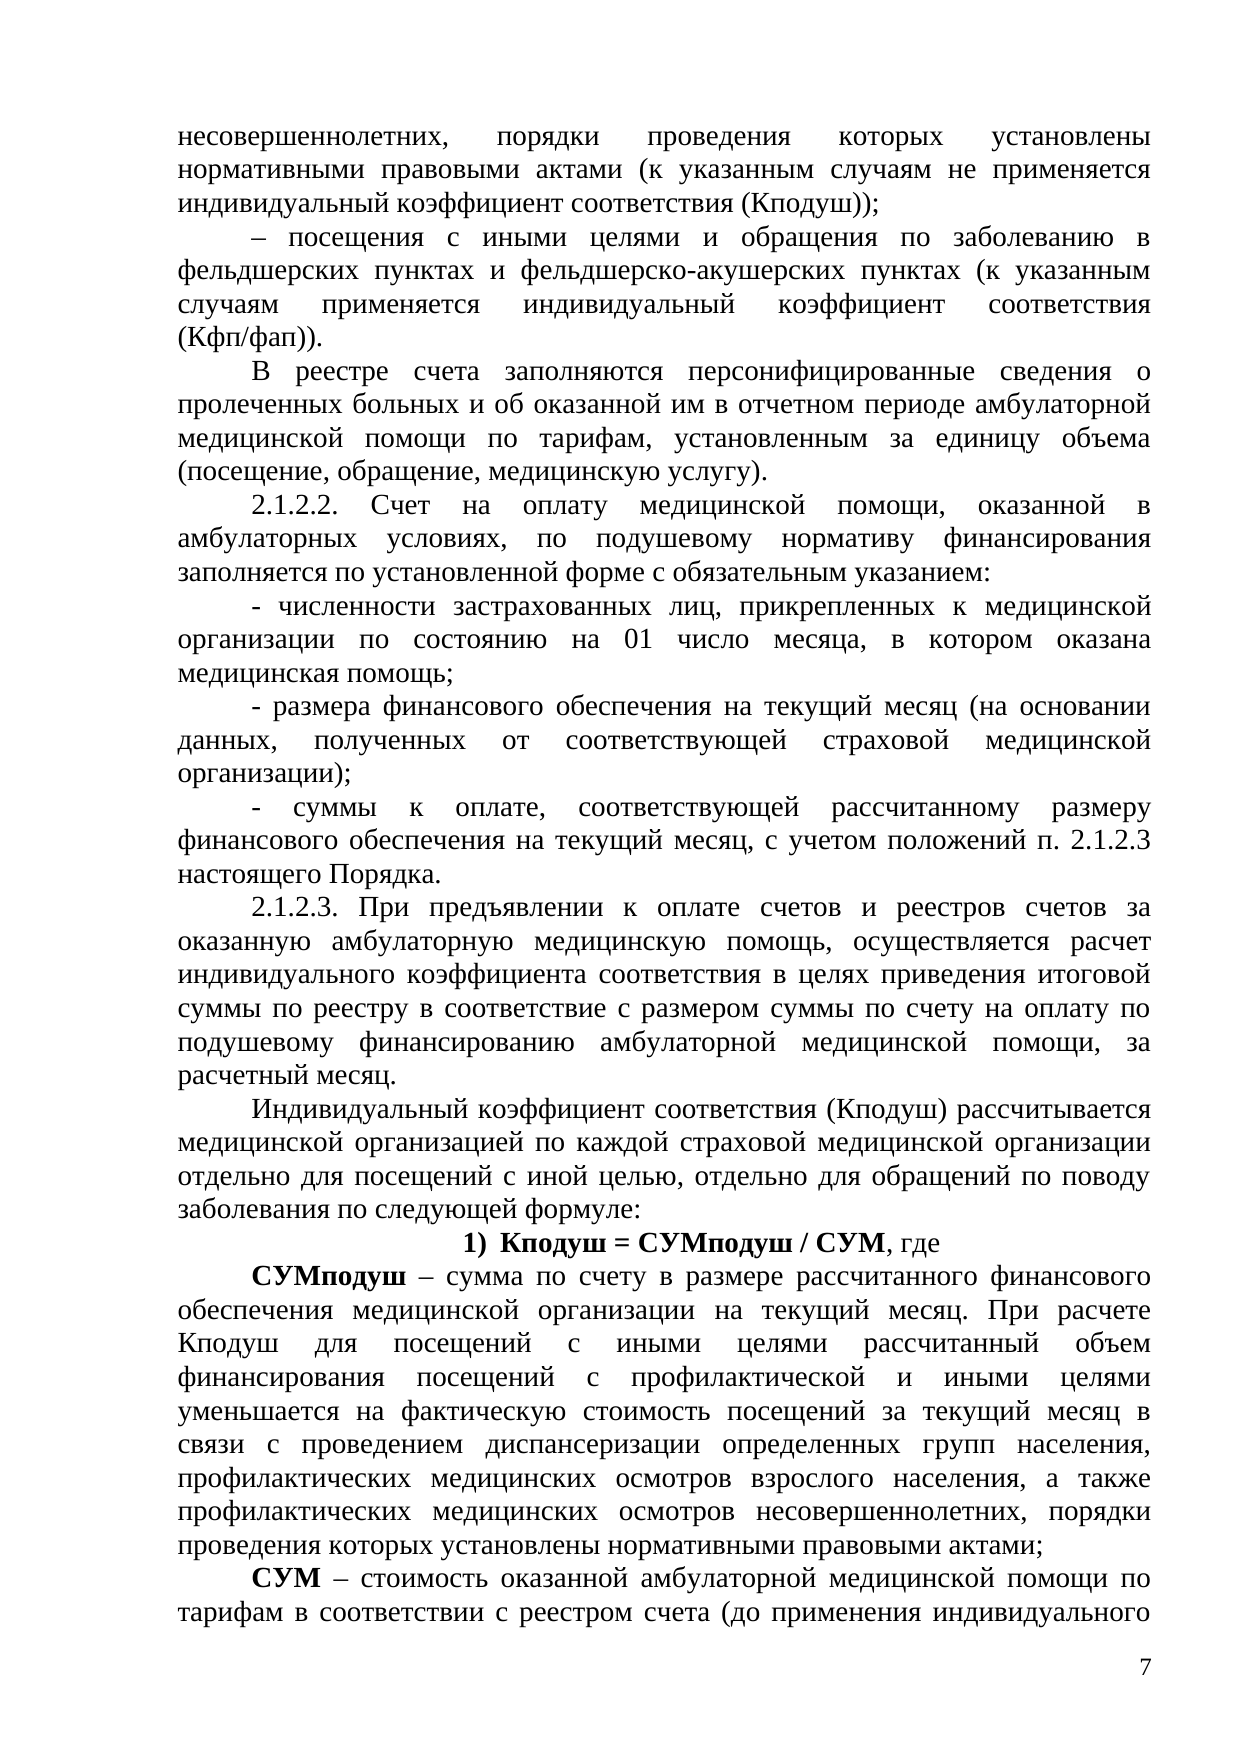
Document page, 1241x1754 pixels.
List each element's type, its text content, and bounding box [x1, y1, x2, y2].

text - размера финансового обеспечения на текущий месяц (на основании данных, полученных от соответствующей страховой медицинской организации); [177, 688, 1152, 789]
text – посещения с иными целями и обращения по заболеванию в фельдшерских пунктах и фельдшерско-акушерских пунктах (к указанным случаям применяется индивидуальный коэффициент соответствия (Кфп/фап)). [177, 219, 1152, 353]
text - суммы к оплате, соответствующей рассчитанному размеру финансового обеспечения на текущий месяц, с учетом положений п. 2.1.2.3 настоящего Порядка. [177, 789, 1152, 889]
text СУМподуш – сумма по счету в размере рассчитанного финансового обеспечения медицинской организации на текущий месяц. При расчете Кподуш для посещений с иными целями рассчитанный объем финансирования посещений с профилактической и иными целями уменьшается на фактическую стоимость посещений за текущий месяц в связи с проведением диспансеризации определенных групп населения, профилактических медицинских осмотров взрослого населения, а также профилактических медицинских осмотров несовершеннолетних, порядки проведения которых установлены нормативными правовыми актами; [177, 1258, 1152, 1560]
text В реестре счета заполняются персонифицированные сведения о пролеченных больных и об оказанной им в отчетном периоде амбулаторной медицинской помощи по тарифам, установленным за единицу объема (посещение, обращение, медицинскую услугу). [177, 353, 1152, 487]
text 2.1.2.2. Счет на оплату медицинской помощи, оказанной в амбулаторных условиях, по подушевому нормативу финансирования заполняется по установленной форме с обязательным указанием: [177, 487, 1152, 588]
list Кподуш = СУМподуш / СУМ, где [251, 1225, 1152, 1258]
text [177, 1560, 1152, 1627]
text Индивидуальный коэффициент соответствия (Кподуш) рассчитывается медицинской организацией по каждой страховой медицинской организации отдельно для посещений с иной целью, отдельно для обращений по поводу заболевания по следующей формуле: [177, 1091, 1152, 1225]
text 2.1.2.3. При предъявлении к оплате счетов и реестров счетов за оказанную амбулаторную медицинскую помощь, осуществляется расчет индивидуального коэффициента соответствия в целях приведения итоговой суммы по реестру в соответствие с размером суммы по счету на оплату по подушевому финансированию амбулаторной медицинской помощи, за расчетный месяц. [177, 889, 1152, 1091]
text - численности застрахованных лиц, прикрепленных к медицинской организации по состоянию на 01 число месяца, в котором оказана медицинская помощь; [177, 588, 1152, 688]
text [177, 118, 1152, 219]
